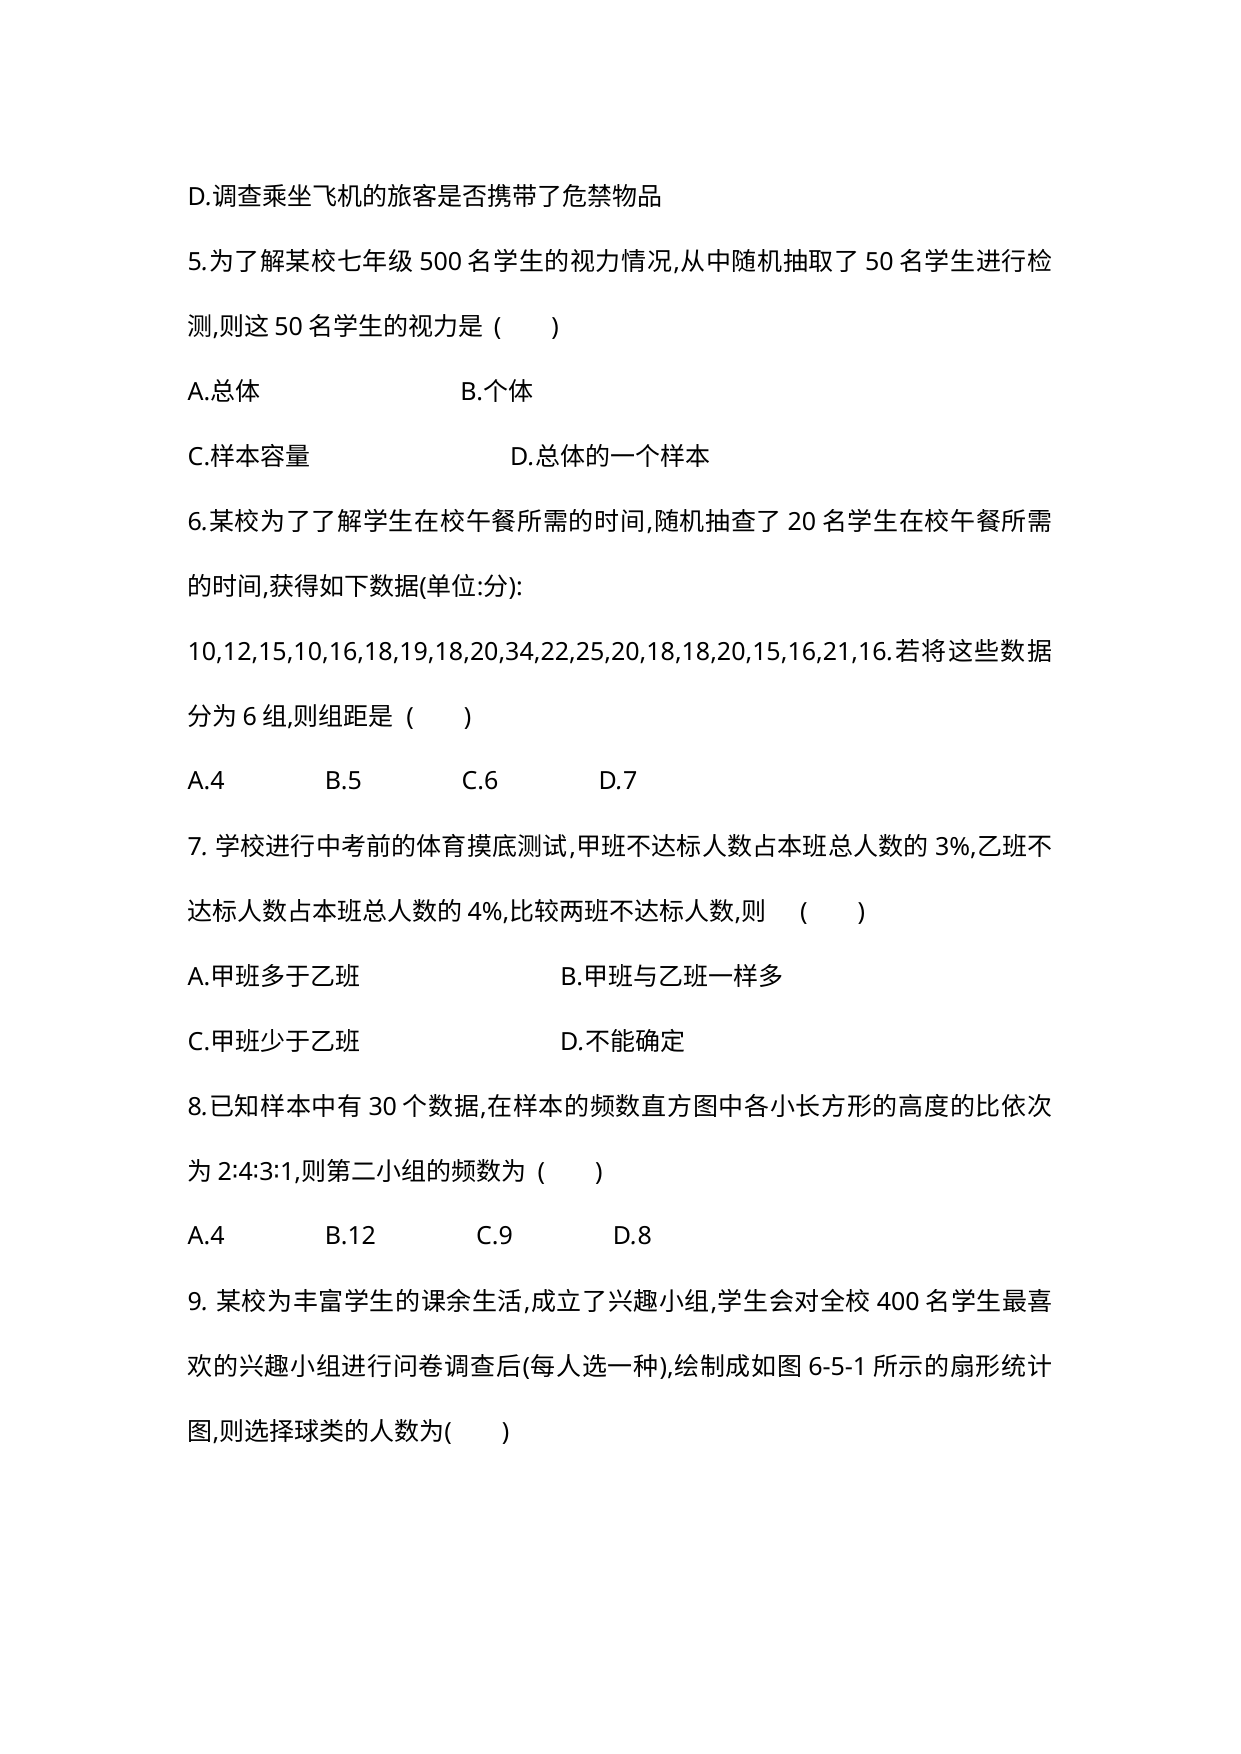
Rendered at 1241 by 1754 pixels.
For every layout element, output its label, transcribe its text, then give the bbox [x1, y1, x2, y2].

text A.4 B.5 C.6 D.7 [187, 747, 1053, 812]
text 7. 学校进行中考前的体育摸底测试,甲班不达标人数占本班总人数的3%,乙班不达标人数占本班总人数的4%,比较两班不达标人数,则 ( ) [187, 812, 1053, 942]
text A.甲班多于乙班 B.甲班与乙班一样多 [187, 942, 1053, 1007]
text 9. 某校为丰富学生的课余生活,成立了兴趣小组,学生会对全校400名学生最喜欢的兴趣小组进行问卷调查后(每人选一种),绘制成如图6-5-1所示的扇形统计图,则选择球类的人数为( ) [187, 1267, 1053, 1462]
text 8.已知样本中有30个数据,在样本的频数直方图中各小长方形的高度的比依次为2∶4∶3∶1,则第二小组的频数为 ( ) [187, 1072, 1053, 1202]
text 10,12,15,10,16,18,19,18,20,34,22,25,20,18,18,20,15,16,21,16.若将这些数据分为6组,则组距是 ( ) [187, 617, 1053, 747]
text A.4 B.12 C.9 D.8 [187, 1202, 1053, 1267]
text C.样本容量 D.总体的一个样本 [187, 422, 1053, 487]
text 6.某校为了了解学生在校午餐所需的时间,随机抽查了20名学生在校午餐所需的时间,获得如下数据(单位:分): [187, 487, 1053, 617]
text A.总体 B.个体 [187, 357, 1053, 422]
text D.调查乘坐飞机的旅客是否携带了危禁物品 [187, 162, 1053, 227]
text C.甲班少于乙班 D.不能确定 [187, 1007, 1053, 1072]
text 5.为了解某校七年级500名学生的视力情况,从中随机抽取了50名学生进行检测,则这50名学生的视力是 ( ) [187, 227, 1053, 357]
